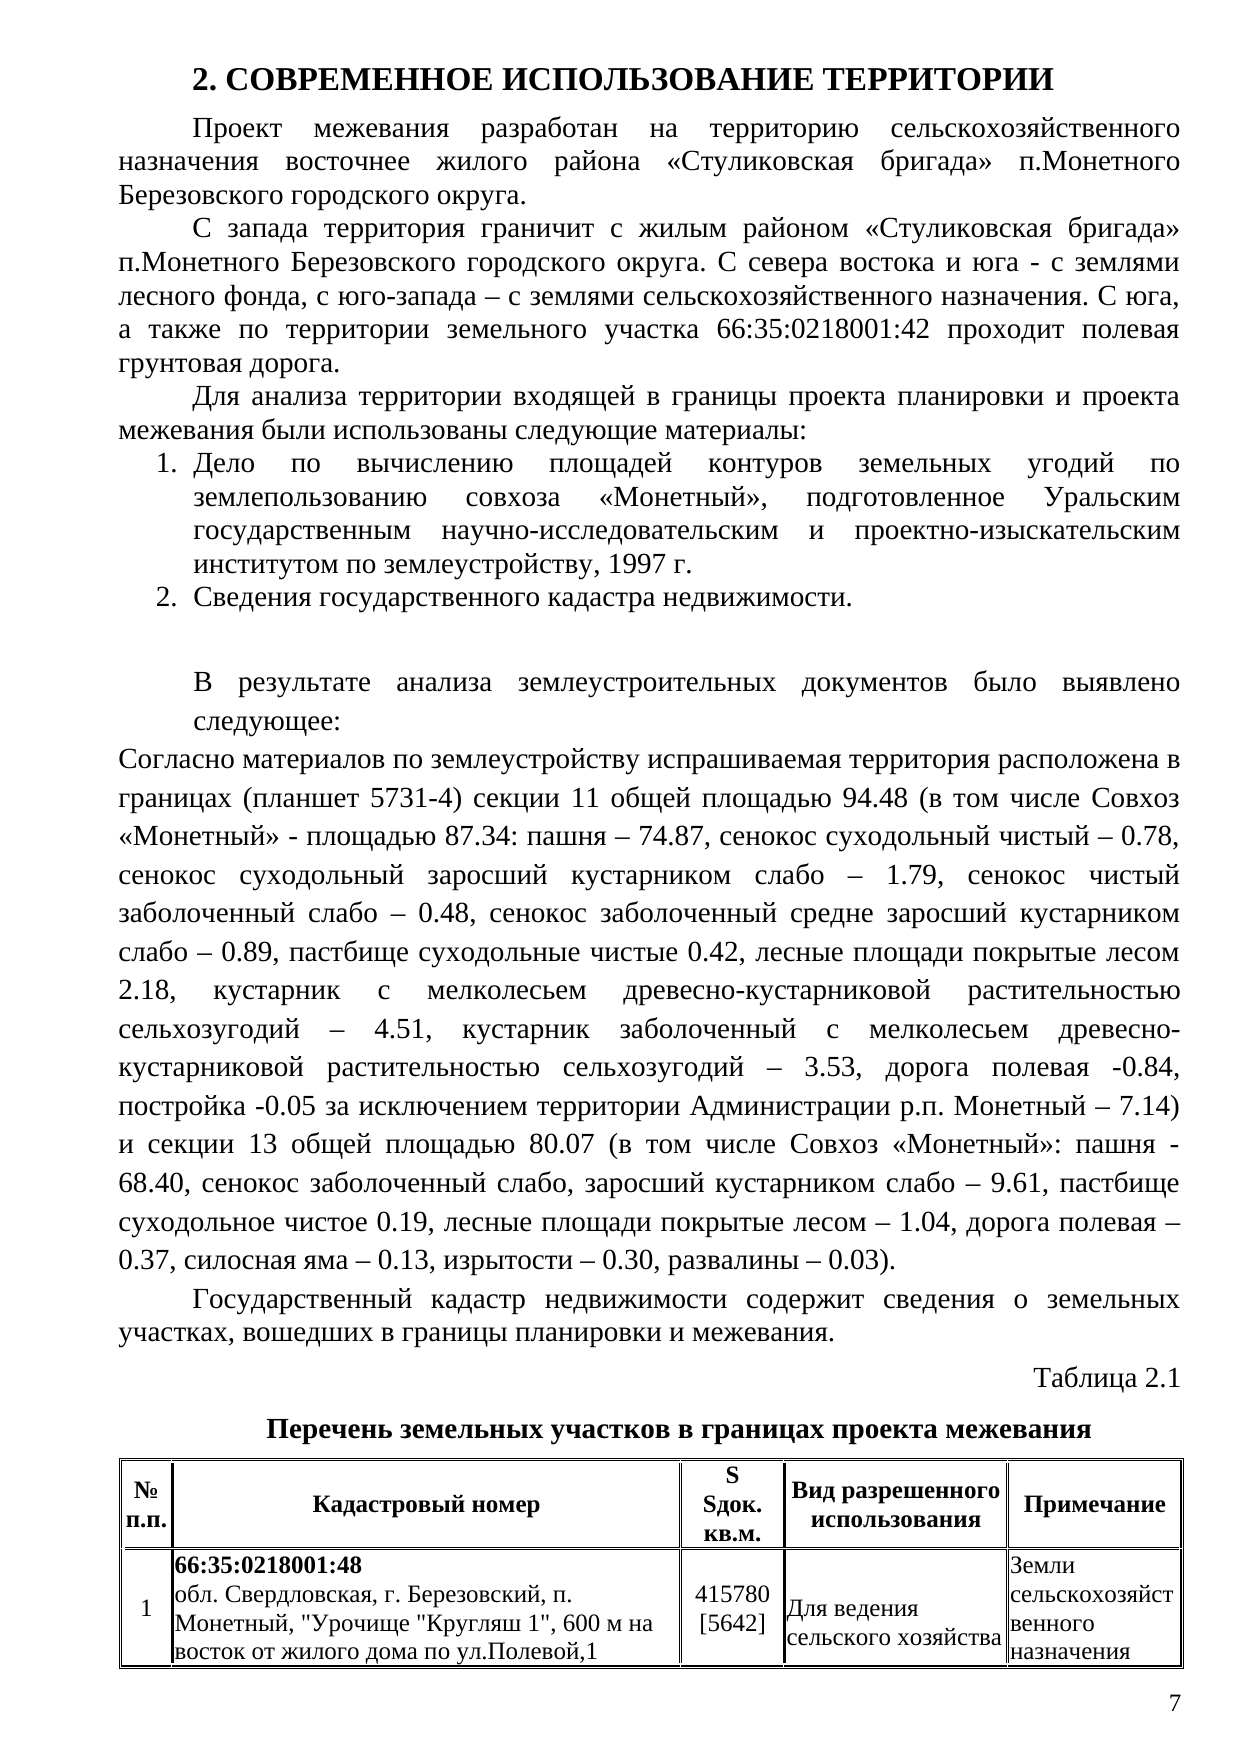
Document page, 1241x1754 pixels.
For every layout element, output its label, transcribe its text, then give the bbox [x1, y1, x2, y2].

table_cell 415780 [5642] [681, 1550, 784, 1665]
text Согласно материалов по землеустройству испрашиваемая территория расположена в границах (планшет 5731-4) секции 11 общей площадью 94.48 (в том числе Совхоз «Монетный» - площадью 87.34: пашня – 74.87, сенокос суходольный чистый – 0.78, сенокос суходольный заросший кустарником слабо – 1.79, сенокос чистый заболоченный слабо – 0.48, сенокос заболоченный средне заросший кустарником слабо – 0.89, пастбище суходольные чистые 0.42, лесные площади покрытые лесом 2.18, кустарник с мелколесьем древесно-кустарниковой растительностью сельхозугодий – 4.51, кустарник заболоченный с мелколесьем древесно-кустарниковой растительностью сельхозугодий – 3.53, дорога полевая -0.84, постройка -0.05 за исключением территории Администрации р.п. Монетный – 7.14) и секции 13 общей площадью 80.07 (в том числе Совхоз «Монетный»: пашня - 68.40, сенокос заболоченный слабо, заросший кустарником слабо – 9.61, пастбище суходольное чистое 0.19, лесные площади покрытые лесом – 1.04, дорога полевая – 0.37, силосная яма – 0.13, изрытости – 0.30, развалины – 0.03). [118, 741, 1181, 1276]
list Дело по вычислению площадей контуров земельных угодий по землепользованию совхоза «Монетный», подготовленное Уральским государственным научно-исследовательским и проектно-изыскательским институтом по землеустройству, 1997 г. [156, 445, 1181, 579]
text Проект межевания разработан на территорию сельскохозяйственного назначения восточнее жилого района «Стуликовская бригада» п.Монетного Березовского городского округа. [118, 110, 1181, 211]
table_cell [1008, 1547, 1182, 1665]
text В результате анализа землеустроительных документов было выявлено следующее: [193, 664, 1181, 736]
table_header № п.п. [122, 1459, 172, 1547]
table_cell Для ведения сельского хозяйства [784, 1550, 1007, 1665]
table_header Кадастровый номер [172, 1461, 681, 1547]
text Таблица 2.1 [118, 1360, 1181, 1394]
list Сведения государственного кадастра недвижимости. [156, 579, 1181, 613]
table_header S Sдок. кв.м. [681, 1459, 784, 1547]
text Перечень земельных участков в границах проекта межевания [118, 1411, 1181, 1445]
text 2. СОВРЕМЕННОЕ ИСПОЛЬЗОВАНИЕ ТЕРРИТОРИИ [192, 59, 1181, 97]
table_header Вид разрешенного использования [784, 1461, 1007, 1547]
text Для анализа территории входящей в границы проекта планировки и проекта межевания были использованы следующие материалы: [118, 378, 1181, 445]
table_header Примечание [1008, 1461, 1180, 1547]
text Государственный кадастр недвижимости содержит сведения о земельных участках, вошедших в границы планировки и межевания. [118, 1281, 1181, 1348]
table_cell 1 [120, 1547, 172, 1665]
text С запада территория граничит с жилым районом «Стуликовская бригада» п.Монетного Березовского городского округа. С севера востока и юга - с землями лесного фонда, с юго-запада – с землями сельскохозяйственного назначения. С юга, а также по территории земельного участка 66:35:0218001:42 проходит полевая грунтовая дорога. [118, 211, 1181, 378]
table_cell 66:35:0218001:48 обл. Свердловская, г. Березовский, п. Монетный, "Урочище "Кругляш 1", 600 м на восток от жилого дома по ул.Полевой,1 [172, 1550, 681, 1665]
